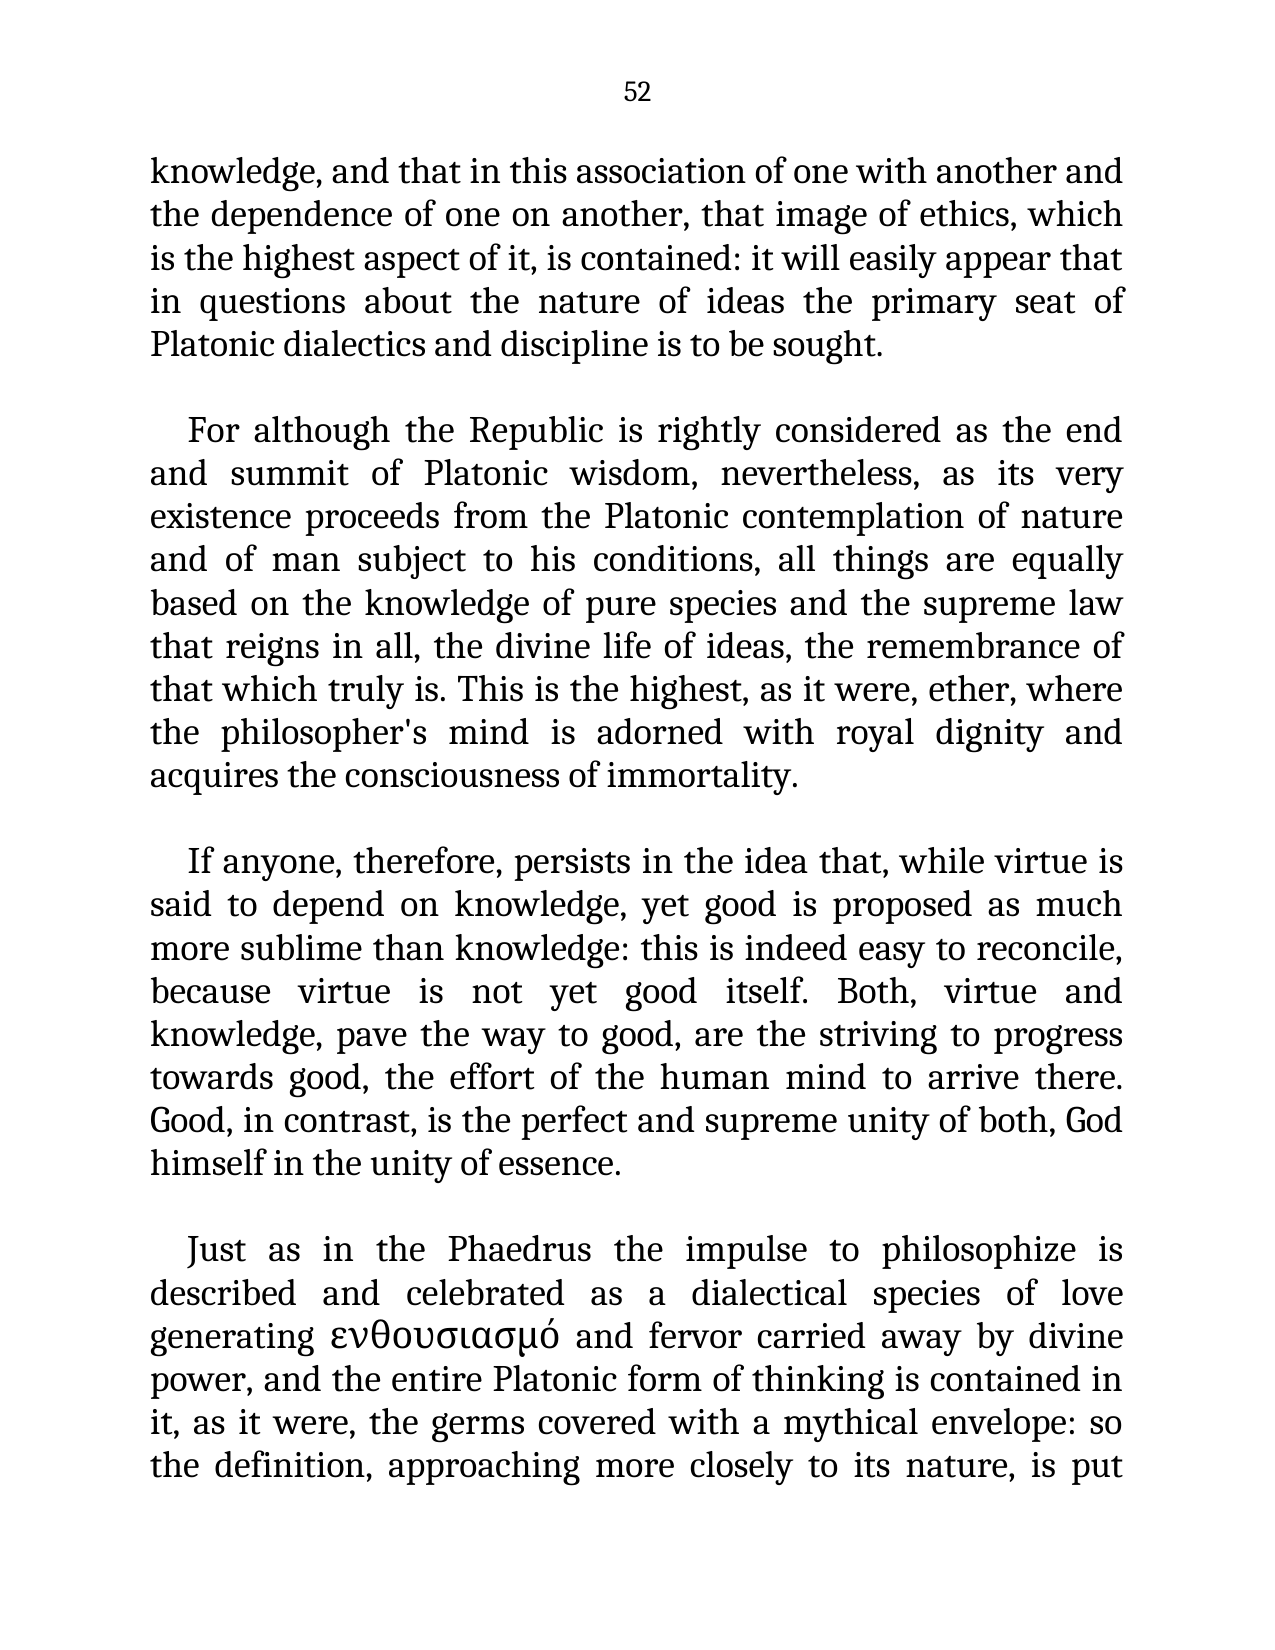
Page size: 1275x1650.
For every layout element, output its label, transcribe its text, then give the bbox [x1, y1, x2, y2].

text For although the Republic is rightly considered as the end and summit of Platonic wisdom, nevertheless, as its very existence proceeds from the Platonic contemplation of nature and of man subject to his conditions, all things are equally based on the knowledge of pure species and the supreme law that reigns in all, the divine life of ideas, the remembrance of that which truly is. This is the highest, as it were, ether, where the philosopher's mind is adorned with royal dignity and acquires the consciousness of immortality. [150, 409, 1125, 797]
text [150, 1228, 1125, 1487]
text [150, 150, 1125, 366]
text If anyone, therefore, persists in the idea that, while virtue is said to depend on knowledge, yet good is proposed as much more sublime than knowledge: this is indeed easy to reconcile, because virtue is not yet good itself. Both, virtue and knowledge, pave the way to good, are the striving to progress towards good, the effort of the human mind to arrive there. Good, in contrast, is the perfect and supreme unity of both, God himself in the unity of essence. [150, 840, 1125, 1185]
